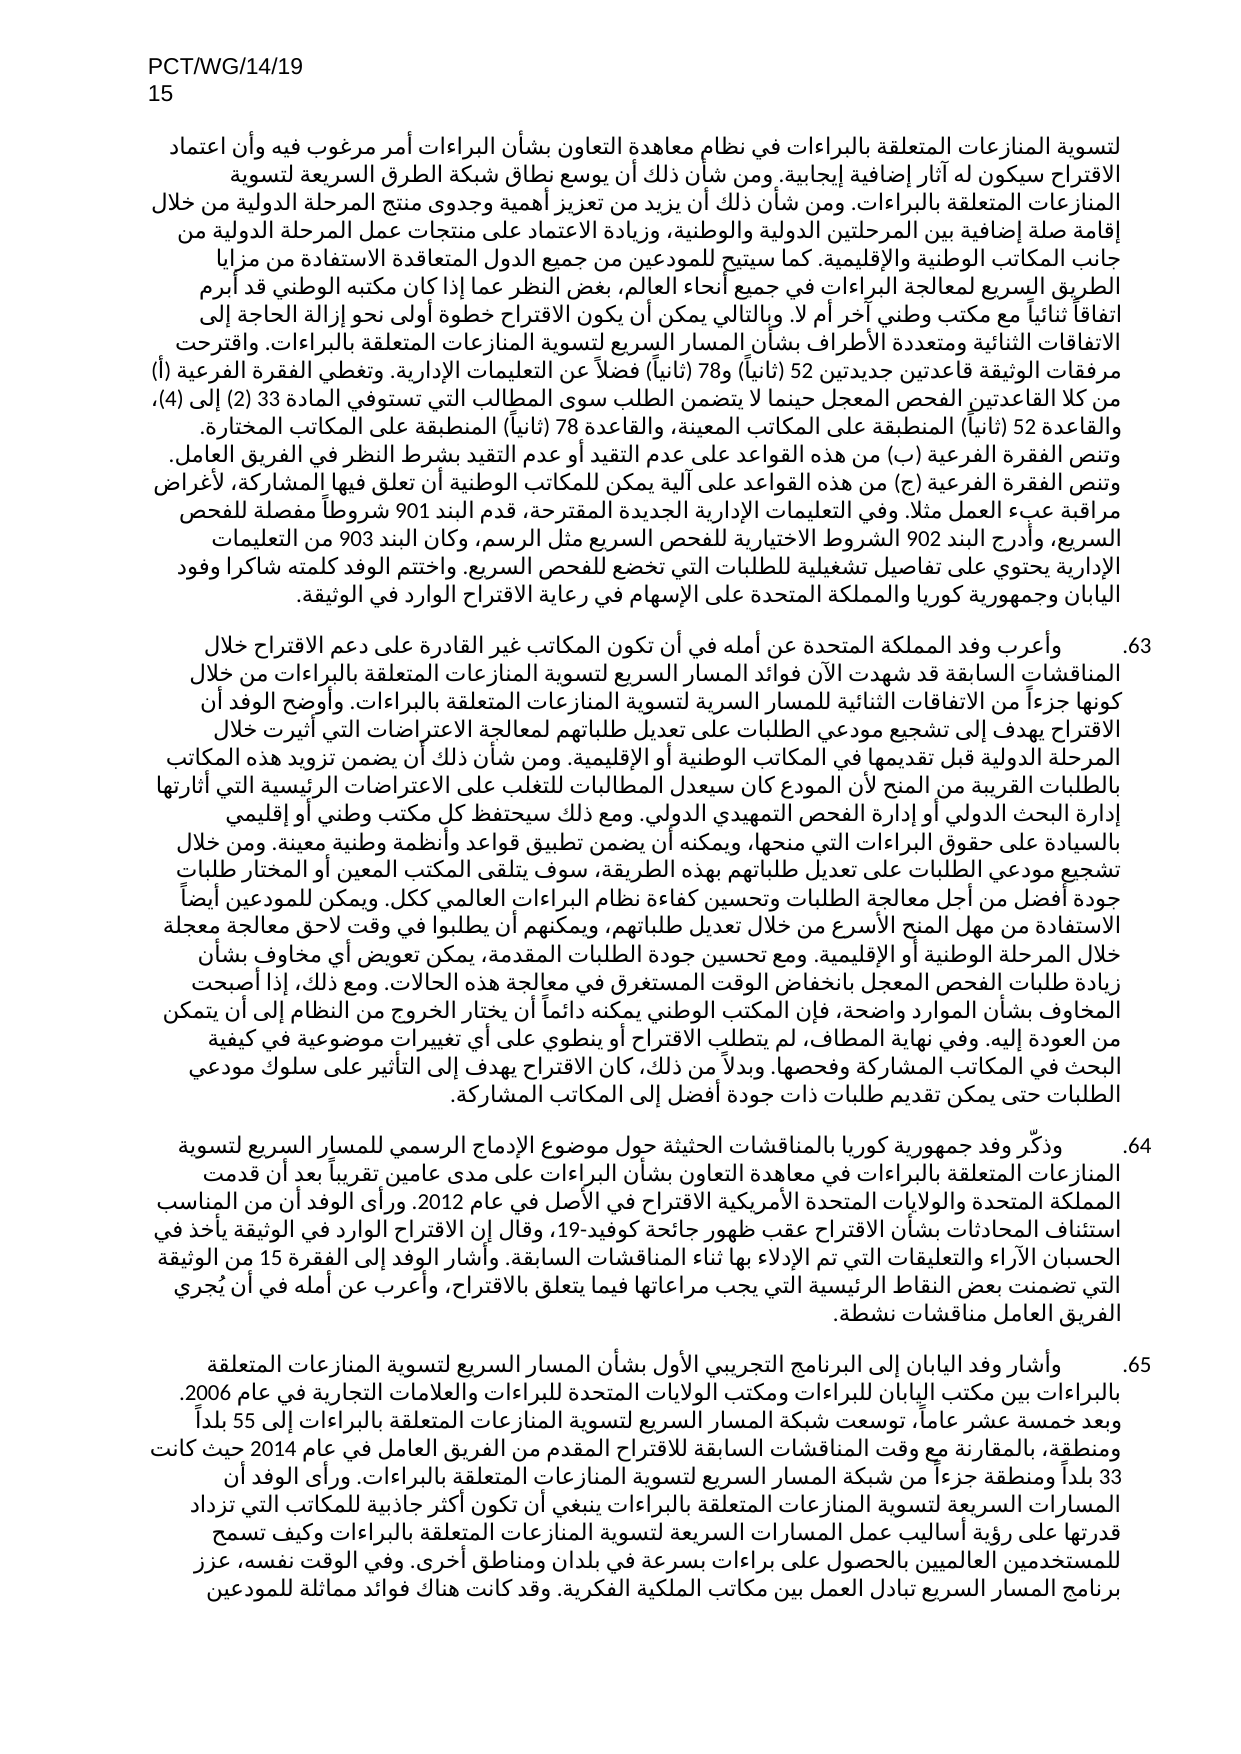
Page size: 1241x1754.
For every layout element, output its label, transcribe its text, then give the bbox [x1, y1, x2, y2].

text وذكّر وفد جمهورية كوريا بالمناقشات الحثيثة حول موضوع الإدماج الرسمي للمسار السريع لتسوية المنازعات المتعلقة بالبراءات في معاهدة التعاون بشأن البراءات على مدى عامين تقريباً بعد أن قدمت المملكة المتحدة والولايات المتحدة الأمريكية الاقتراح في الأصل في عام 2012. ورأى الوفد أن من المناسب استئناف المحادثات بشأن الاقتراح عقب ظهور جائحة كوفيد-19، وقال إن الاقتراح الوارد في الوثيقة يأخذ في الحسبان الآراء والتعليقات التي تم الإدلاء بها ثناء المناقشات السابقة. وأشار الوفد إلى الفقرة 15 من الوثيقة التي تضمنت بعض النقاط الرئيسية التي يجب مراعاتها فيما يتعلق بالاقتراح، وأعرب عن أمله في أن يُجري الفريق العامل مناقشات نشطة. [148, 1131, 1122, 1327]
text وأعرب وفد المملكة المتحدة عن أمله في أن تكون المكاتب غير القادرة على دعم الاقتراح خلال المناقشات السابقة قد شهدت الآن فوائد المسار السريع لتسوية المنازعات المتعلقة بالبراءات من خلال كونها جزءاً من الاتفاقات الثنائية للمسار السرية لتسوية المنازعات المتعلقة بالبراءات. وأوضح الوفد أن الاقتراح يهدف إلى تشجيع مودعي الطلبات على تعديل طلباتهم لمعالجة الاعتراضات التي أثيرت خلال المرحلة الدولية قبل تقديمها في المكاتب الوطنية أو الإقليمية. ومن شأن ذلك أن يضمن تزويد هذه المكاتب بالطلبات القريبة من المنح لأن المودع كان سيعدل المطالبات للتغلب على الاعتراضات الرئيسية التي أثارتها إدارة البحث الدولي أو إدارة الفحص التمهيدي الدولي. ومع ذلك سيحتفظ كل مكتب وطني أو إقليمي بالسيادة على حقوق البراءات التي منحها، ويمكنه أن يضمن تطبيق قواعد وأنظمة وطنية معينة. ومن خلال تشجيع مودعي الطلبات على تعديل طلباتهم بهذه الطريقة، سوف يتلقى المكتب المعين أو المختار طلبات جودة أفضل من أجل معالجة الطلبات وتحسين كفاءة نظام البراءات العالمي ككل. ويمكن للمودعين أيضاً الاستفادة من مهل المنح الأسرع من خلال تعديل طلباتهم، ويمكنهم أن يطلبوا في وقت لاحق معالجة معجلة خلال المرحلة الوطنية أو الإقليمية. ومع تحسين جودة الطلبات المقدمة، يمكن تعويض أي مخاوف بشأن زيادة طلبات الفحص المعجل بانخفاض الوقت المستغرق في معالجة هذه الحالات. ومع ذلك، إذا أصبحت المخاوف بشأن الموارد واضحة، فإن المكتب الوطني يمكنه دائماً أن يختار الخروج من النظام إلى أن يتمكن من العودة إليه. وفي نهاية المطاف، لم يتطلب الاقتراح أو ينطوي على أي تغييرات موضوعية في كيفية البحث في المكاتب المشاركة وفحصها. وبدلاً من ذلك، كان الاقتراح يهدف إلى التأثير على سلوك مودعي الطلبات حتى يمكن تقديم طلبات ذات جودة أفضل إلى المكاتب المشاركة. [148, 631, 1122, 1108]
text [148, 132, 1122, 608]
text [148, 1350, 1122, 1602]
